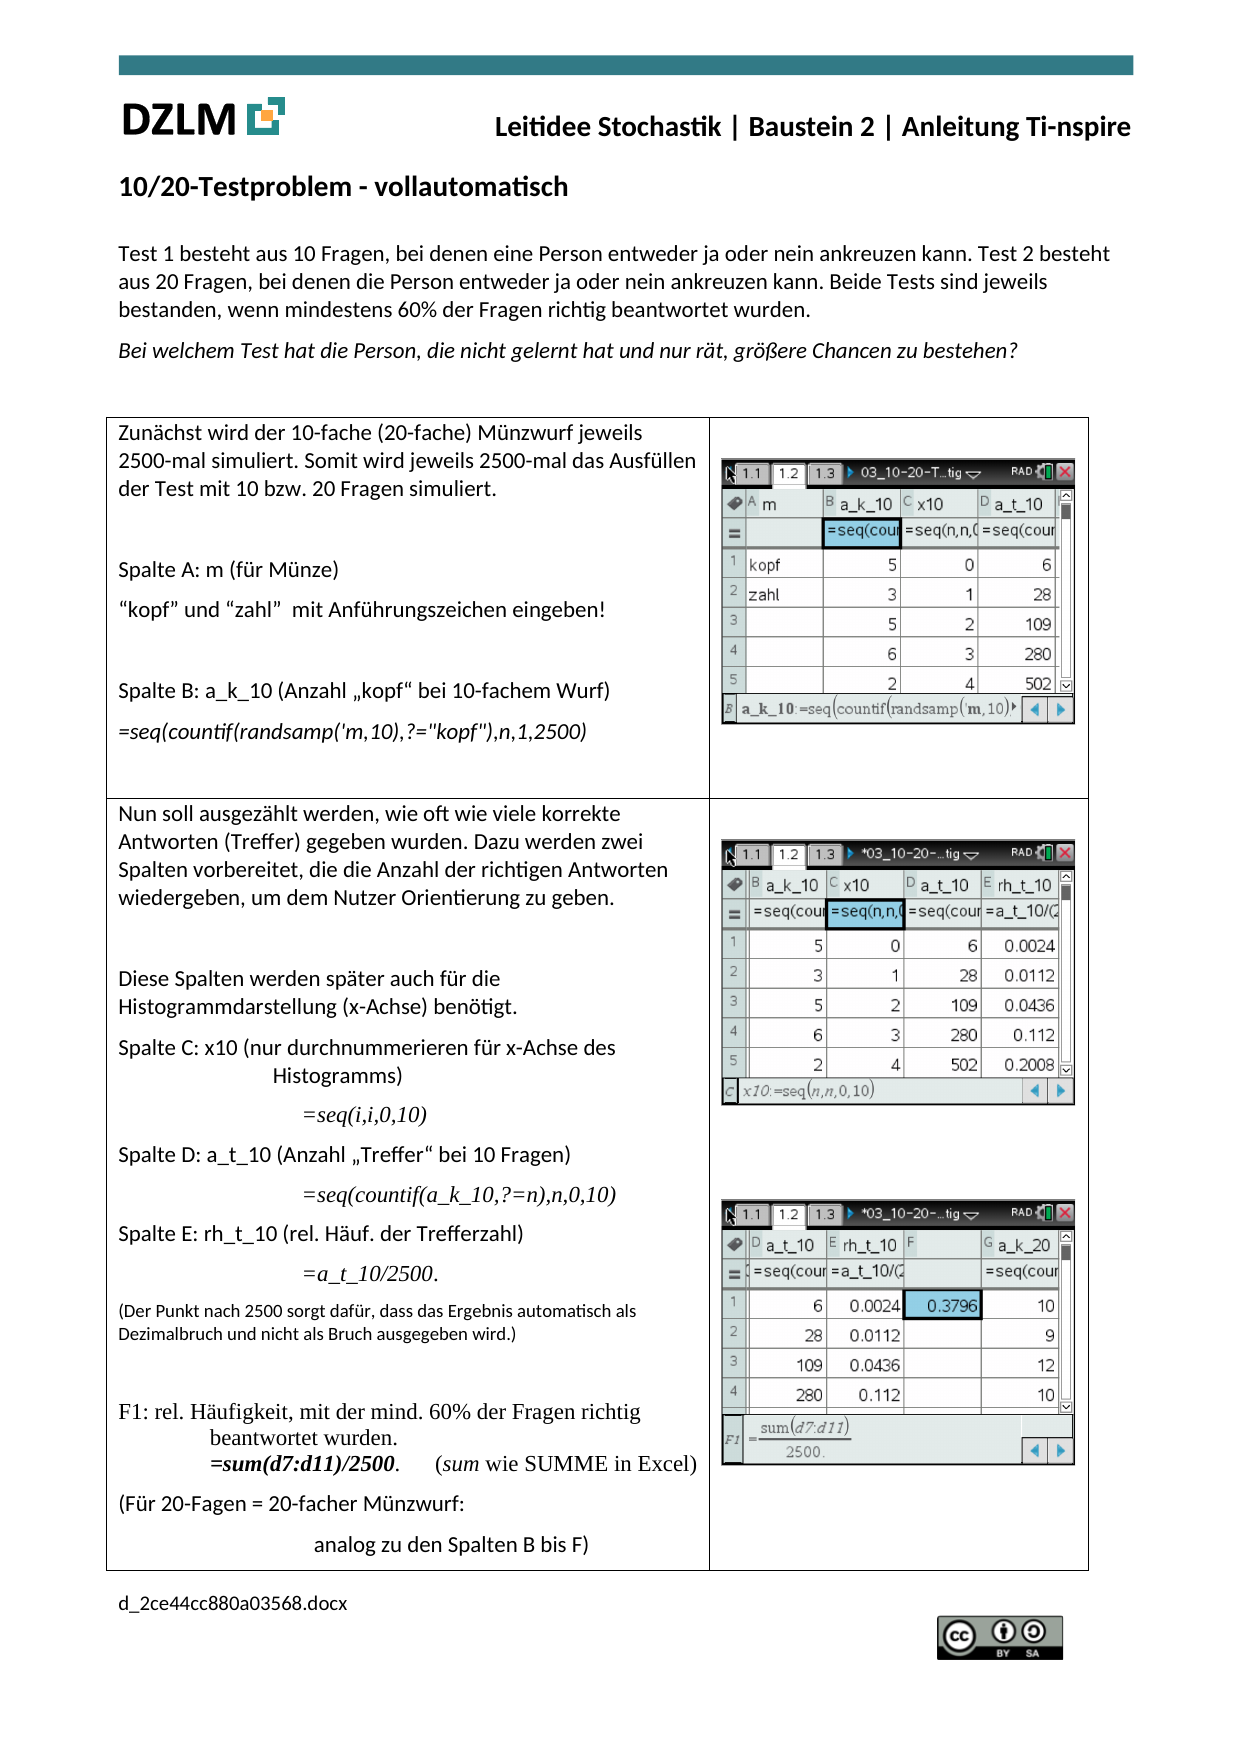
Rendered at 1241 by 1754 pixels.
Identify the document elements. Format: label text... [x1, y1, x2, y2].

picture [721, 458, 1076, 725]
table_header Zunächst wird der 10-fache (20-fache) Münzwurf jeweils 2500-mal simuliert. Somit wird jeweils 2500-mal das Ausfüllen der Test mit 10 bzw. 20 Fragen simuliert. Spalte A: m (für Münze) “kopf” und “zahl” mit Anführungszeichen eingeben! Spalte B: a_k_10 (Anzahl „kopf“ bei 10-fachem Wurf) =seq(countif(randsamp('m,10),?="kopf"),n,1,2500) [107, 418, 709, 798]
text Test 1 besteht aus 10 Fragen, bei denen eine Person entweder ja oder nein ankreuzen kann. Test 2 besteht aus 20 Fragen, bei denen die Person entweder ja oder nein ankreuzen kann. Beide Tests sind jeweils bestanden, wenn mindestens 60% der Fragen richtig beantwortet wurden. [118, 239, 1122, 323]
picture [936, 1615, 1064, 1661]
table_header [710, 418, 1088, 798]
table_cell [710, 799, 1088, 1570]
picture [721, 839, 1076, 1106]
text 10/20-Testproblem - vollautomatisch [118, 168, 1122, 204]
text Bei welchem Test hat die Person, die nicht gelernt hat und nur rät, größere Chancen zu bestehen? [118, 336, 1122, 364]
table_cell Nun soll ausgezählt werden, wie oft wie viele korrekte Antworten (Treffer) gegeben wurden. Dazu werden zwei Spalten vorbereitet, die die Anzahl der richtigen Antworten wiedergeben, um dem Nutzer Orientierung zu geben. Diese Spalten werden später auch für die Histogrammdarstellung (x-Achse) benötigt. Spalte C: x10 (nur durchnummerieren für x-Achse des Histogramms) =seq(i,i,0,10) Spalte D: a_t_10 (Anzahl „Treffer“ bei 10 Fragen) =seq(countif(a_k_10,?=n),n,0,10) Spalte E: rh_t_10 (rel. Häuf. der Trefferzahl) =a_t_10/2500. (Der Punkt nach 2500 sorgt dafür, dass das Ergebnis automatisch als Dezimalbruch und nicht als Bruch ausgegeben wird.) F1: rel. Häufigkeit, mit der mind. 60% der Fragen richtig beantwortet wurden. =sum(d7:d11)/2500. (sum wie SUMME in Excel) (Für 20-Fagen = 20-facher Münzwurf: analog zu den Spalten B bis F) [107, 799, 709, 1570]
picture [721, 1199, 1076, 1466]
